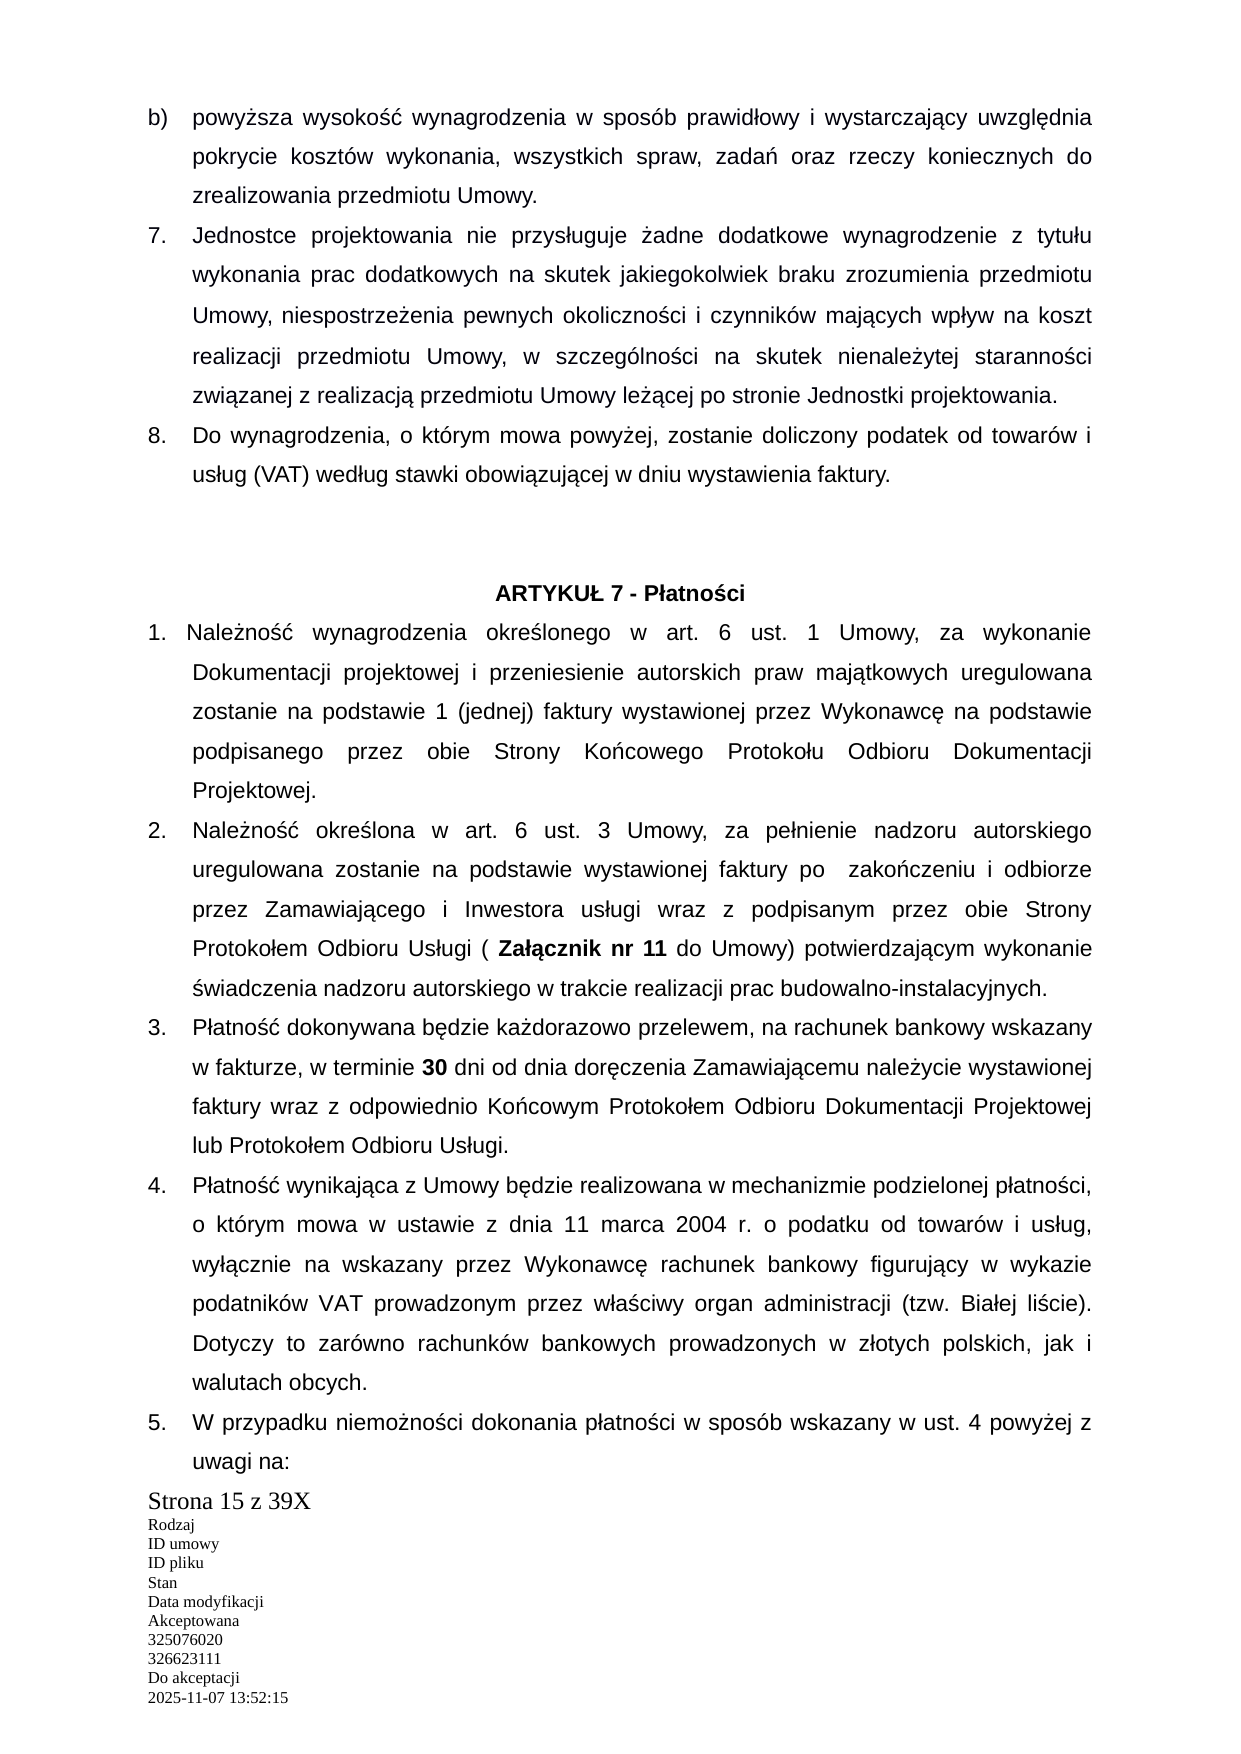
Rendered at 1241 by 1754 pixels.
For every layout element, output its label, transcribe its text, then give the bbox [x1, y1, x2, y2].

list Jednostce projektowania nie przysługuje żadne dodatkowe wynagrodzenie z tytułu wykonania prac dodatkowych na skutek jakiegokolwiek braku zrozumienia przedmiotu Umowy, niespostrzeżenia pewnych okoliczności i czynników mających wpływ na koszt realizacji przedmiotu Umowy, w szczególności na skutek nienależytej staranności związanej z realizacją przedmiotu Umowy leżącej po stronie Jednostki projektowania. [148, 222, 1093, 409]
text 2. Należność określona w art. 6 ust. 3 Umowy, za pełnienie nadzoru autorskiego uregulowana zostanie na podstawie wystawionej faktury po zakończeniu i odbiorze przez Zamawiającego i Inwestora usługi wraz z podpisanym przez obie Strony Protokołem Odbioru Usługi ( Załącznik nr 11 do Umowy) potwierdzającym wykonanie świadczenia nadzoru autorskiego w trakcie realizacji prac budowalno-instalacyjnych. [148, 817, 1093, 1001]
text 1. Należność wynagrodzenia określonego w art. 6 ust. 1 Umowy, za wykonanie Dokumentacji projektowej i przeniesienie autorskich praw majątkowych uregulowana zostanie na podstawie 1 (jednej) faktury wystawionej przez Wykonawcę na podstawie podpisanego przez obie Strony Końcowego Protokołu Odbioru Dokumentacji Projektowej. [148, 619, 1093, 803]
text 4. Płatność wynikająca z Umowy będzie realizowana w mechanizmie podzielonej płatności, o którym mowa w ustawie z dnia 11 marca 2004 r. o podatku od towarów i usług, wyłącznie na wskazany przez Wykonawcę rachunek bankowy figurujący w wykazie podatników VAT prowadzonym przez właściwy organ administracji (tzw. Białej liście). Dotyczy to zarówno rachunków bankowych prowadzonych w złotych polskich, jak i walutach obcych. [148, 1172, 1093, 1396]
text 3. Płatność dokonywana będzie każdorazowo przelewem, na rachunek bankowy wskazany w fakturze, w terminie 30 dni od dnia doręczenia Zamawiającemu należycie wystawionej faktury wraz z odpowiednio Końcowym Protokołem Odbioru Dokumentacji Projektowej lub Protokołem Odbioru Usługi. [148, 1014, 1093, 1159]
list powyższa wysokość wynagrodzenia w sposób prawidłowy i wystarczający uwzględnia pokrycie kosztów wykonania, wszystkich spraw, zadań oraz rzeczy koniecznych do zrealizowania przedmiotu Umowy. [148, 103, 1093, 209]
text 5. W przypadku niemożności dokonania płatności w sposób wskazany w ust. 4 powyżej z uwagi na: [148, 1409, 1093, 1474]
list Do wynagrodzenia, o którym mowa powyżej, zostanie doliczony podatek od towarów i usług (VAT) według stawki obowiązującej w dniu wystawienia faktury. [148, 422, 1093, 488]
text ARTYKUŁ 7 - Płatności [148, 580, 1093, 606]
